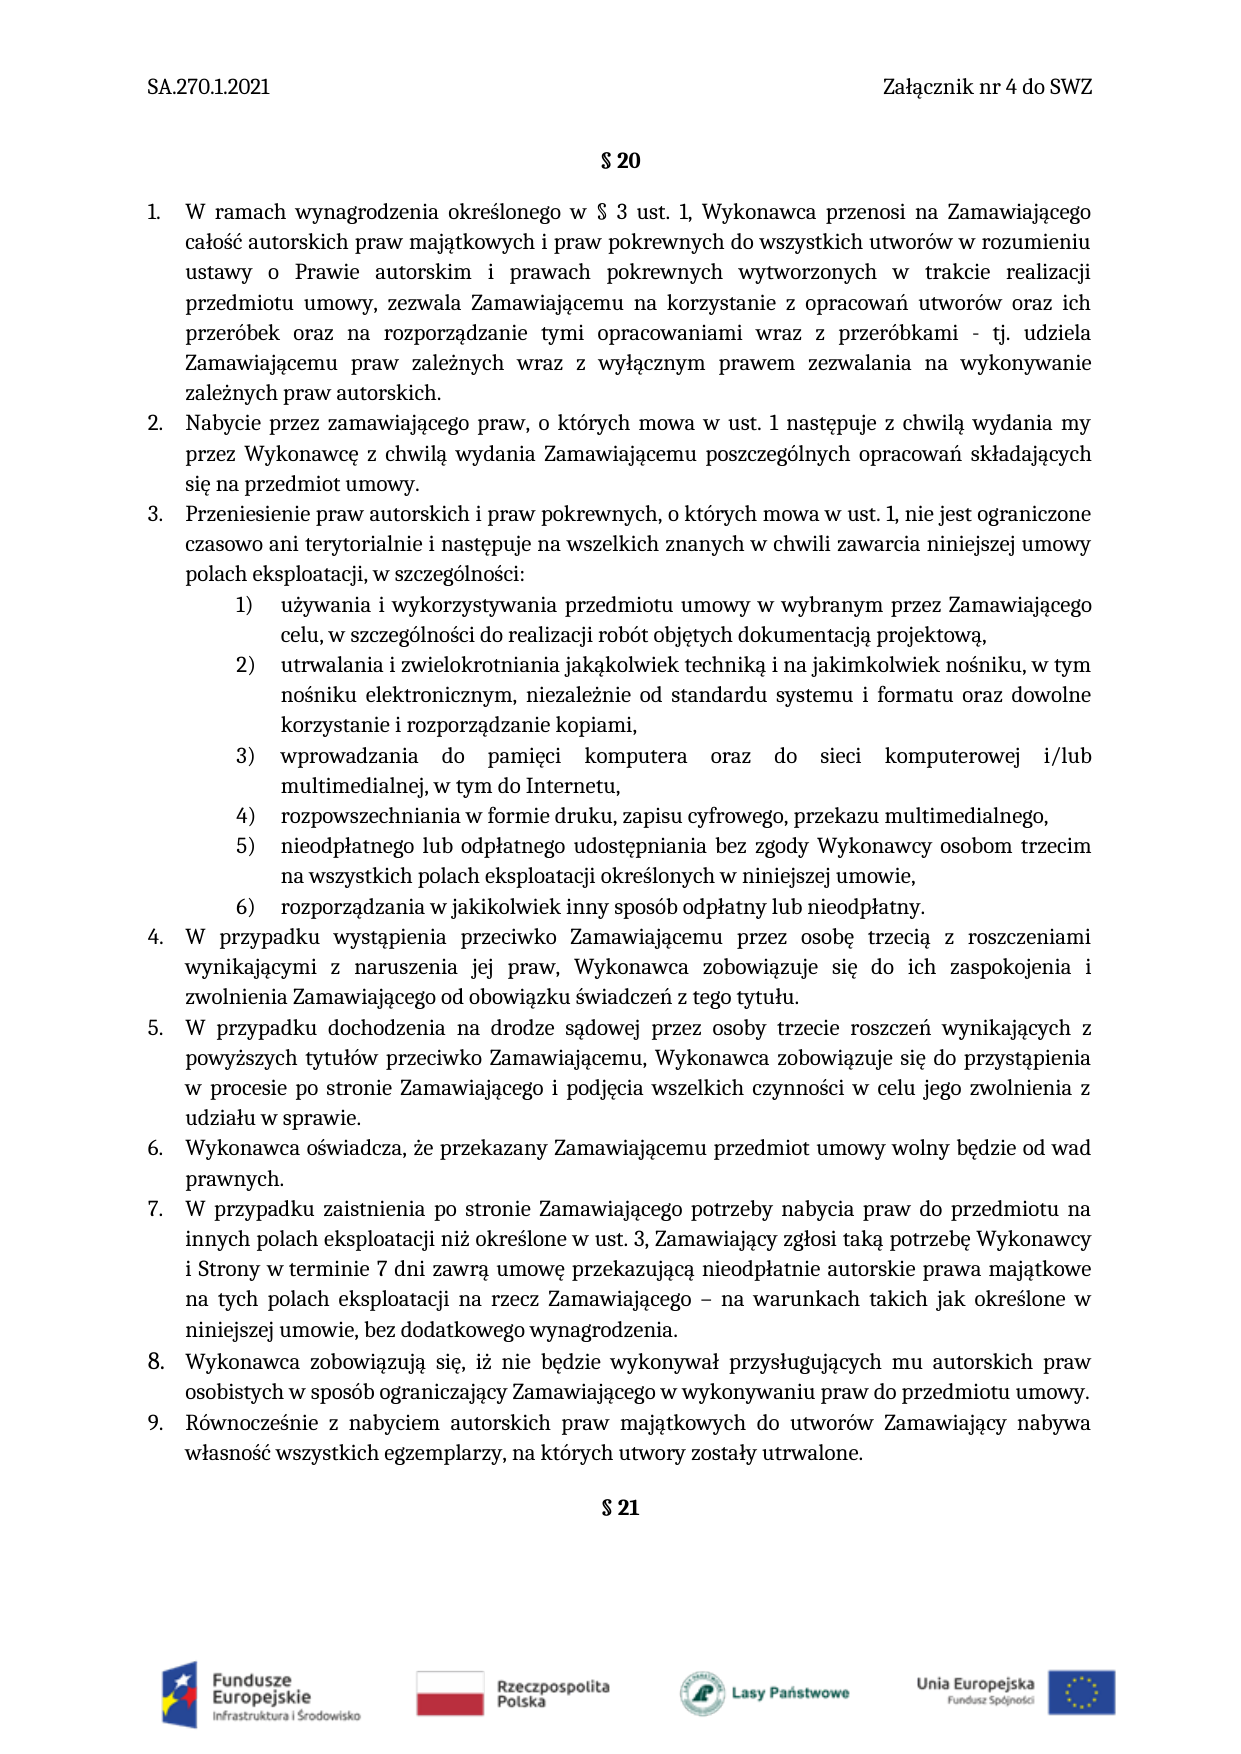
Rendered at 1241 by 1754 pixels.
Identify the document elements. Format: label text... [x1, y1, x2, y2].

list W ramach wynagrodzenia określonego w § 3 ust. 1, Wykonawca przenosi na Zamawiającego całość autorskich praw majątkowych i praw pokrewnych do wszystkich utworów w rozumieniu ustawy o Prawie autorskim i prawach pokrewnych wytworzonych w trakcie realizacji przedmiotu umowy, zezwala Zamawiającemu na korzystanie z opracowań utworów oraz ich przeróbek oraz na rozporządzanie tymi opracowaniami wraz z przeróbkami - tj. udziela Zamawiającemu praw zależnych wraz z wyłącznym prawem zezwalania na wykonywanie zależnych praw autorskich. [148, 199, 1093, 406]
picture [147, 1652, 1129, 1740]
list Wykonawca zobowiązują się, iż nie będzie wykonywał przysługujących mu autorskich praw osobistych w sposób ograniczający Zamawiającego w wykonywaniu praw do przedmiotu umowy. [148, 1347, 1093, 1406]
text § 20 [148, 148, 1093, 174]
list Wykonawca oświadcza, że przekazany Zamawiającemu przedmiot umowy wolny będzie od wad prawnych. [148, 1135, 1093, 1192]
text § 21 [148, 1495, 1093, 1521]
list nieodpłatnego lub odpłatnego udostępniania bez zgody Wykonawcy osobom trzecim na wszystkich polach eksploatacji określonych w niniejszej umowie, [236, 833, 1093, 889]
list W przypadku zaistnienia po stronie Zamawiającego potrzeby nabycia praw do przedmiotu na innych polach eksploatacji niż określone w ust. 3, Zamawiający zgłosi taką potrzebę Wykonawcy i Strony w terminie 7 dni zawrą umowę przekazującą nieodpłatnie autorskie prawa majątkowe na tych polach eksploatacji na rzecz Zamawiającego – na warunkach takich jak określone w niniejszej umowie, bez dodatkowego wynagrodzenia. [148, 1196, 1093, 1343]
list W przypadku dochodzenia na drodze sądowej przez osoby trzecie roszczeń wynikających z powyższych tytułów przeciwko Zamawiającemu, Wykonawca zobowiązuje się do przystąpienia w procesie po stronie Zamawiającego i podjęcia wszelkich czynności w celu jego zwolnienia z udziału w sprawie. [148, 1014, 1093, 1131]
list utrwalania i zwielokrotniania jakąkolwiek techniką i na jakimkolwiek nośniku, w tym nośniku elektronicznym, niezależnie od standardu systemu i formatu oraz dowolne korzystanie i rozporządzanie kopiami, [236, 652, 1093, 738]
list rozpowszechniania w formie druku, zapisu cyfrowego, przekazu multimedialnego, [236, 803, 1093, 829]
list wprowadzania do pamięci komputera oraz do sieci komputerowej i/lub multimedialnej, w tym do Internetu, [236, 742, 1093, 799]
list W przypadku wystąpienia przeciwko Zamawiającemu przez osobę trzecią z roszczeniami wynikającymi z naruszenia jej praw, Wykonawca zobowiązuje się do ich zaspokojenia i zwolnienia Zamawiającego od obowiązku świadczeń z tego tytułu. [148, 924, 1093, 1010]
list używania i wykorzystywania przedmiotu umowy w wybranym przez Zamawiającego celu, w szczególności do realizacji robót objętych dokumentacją projektową, [236, 591, 1093, 648]
list rozporządzania w jakikolwiek inny sposób odpłatny lub nieodpłatny. [236, 893, 1093, 920]
list Nabycie przez zamawiającego praw, o których mowa w ust. 1 następuje z chwilą wydania my przez Wykonawcę z chwilą wydania Zamawiającemu poszczególnych opracowań składających się na przedmiot umowy. [148, 410, 1093, 497]
list Równocześnie z nabyciem autorskich praw majątkowych do utworów Zamawiający nabywa własność wszystkich egzemplarzy, na których utwory zostały utrwalone. [148, 1409, 1093, 1466]
list Przeniesienie praw autorskich i praw pokrewnych, o których mowa w ust. 1, nie jest ograniczone czasowo ani terytorialnie i następuje na wszelkich znanych w chwili zawarcia niniejszej umowy polach eksploatacji, w szczególności: [148, 501, 1093, 587]
